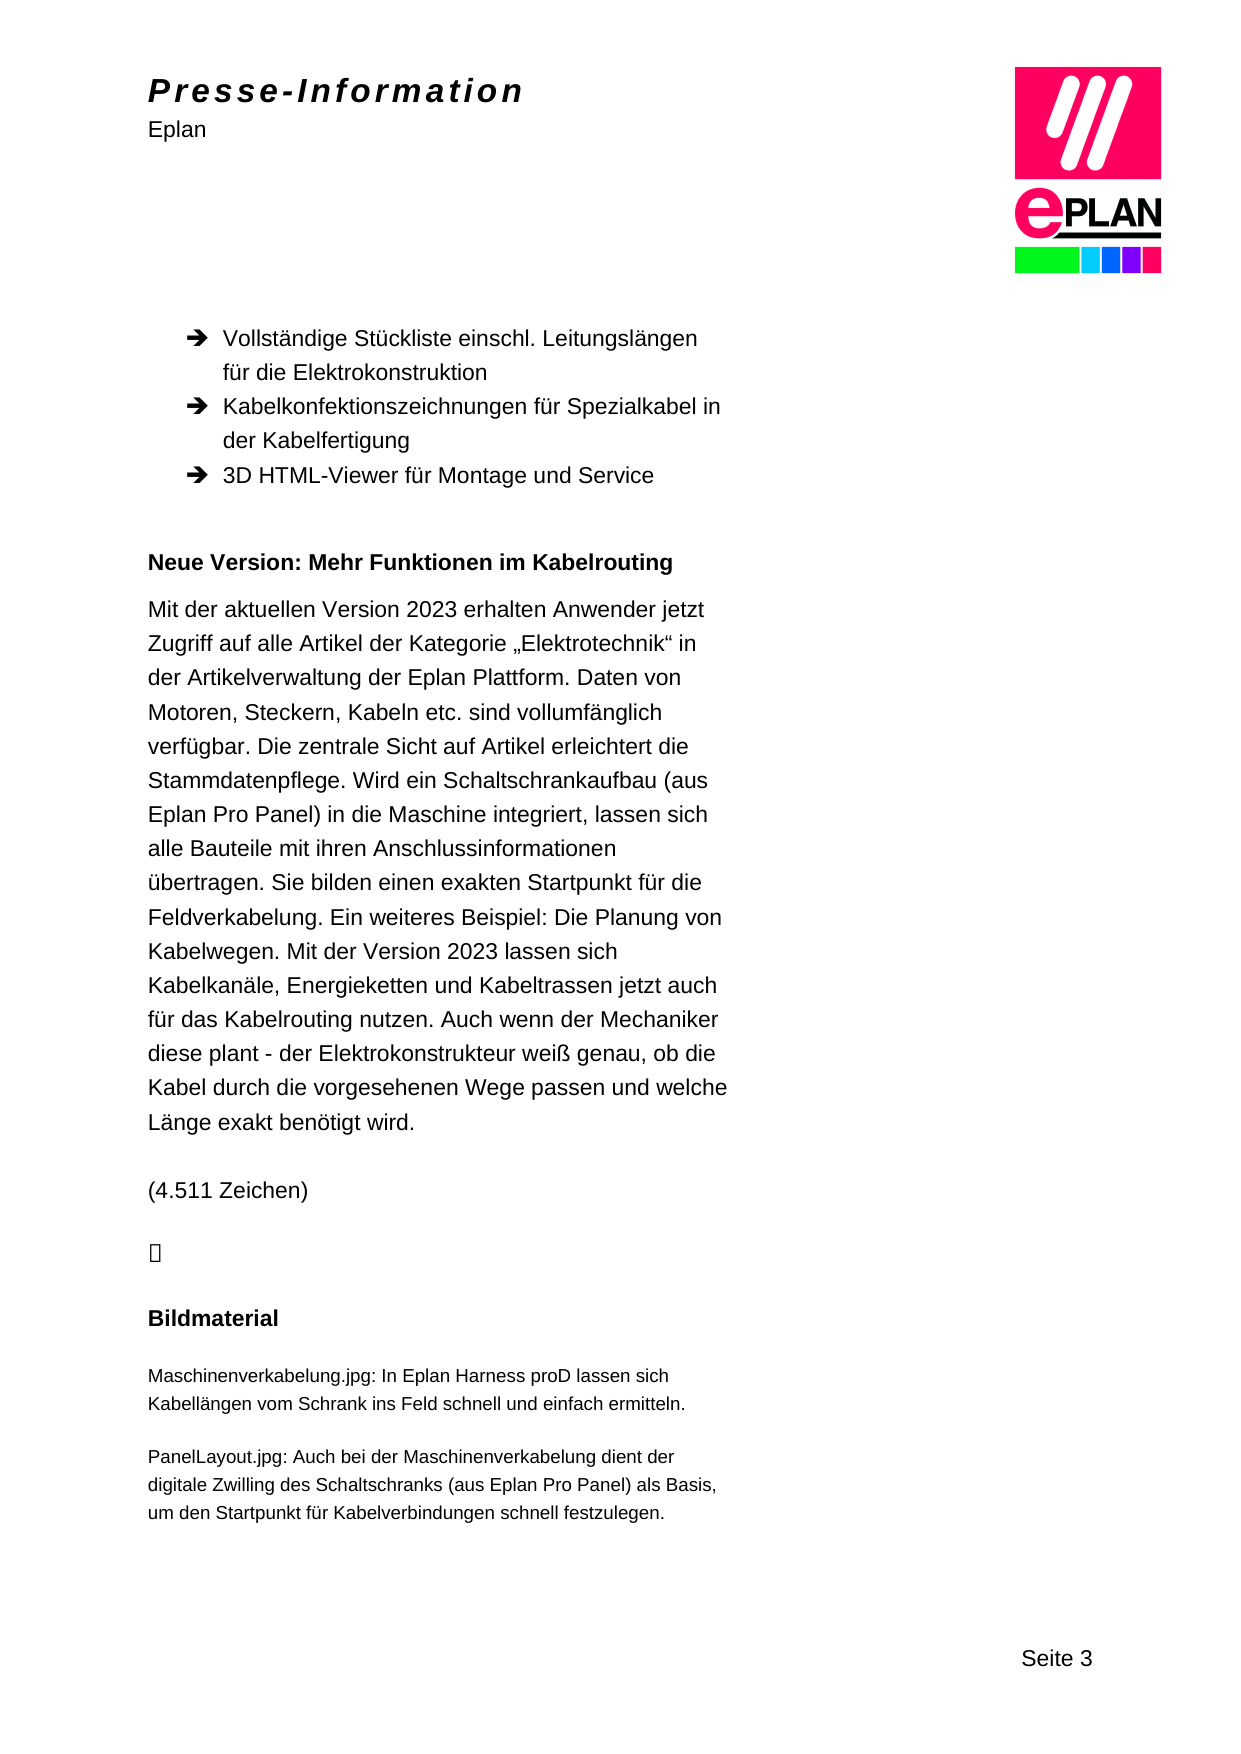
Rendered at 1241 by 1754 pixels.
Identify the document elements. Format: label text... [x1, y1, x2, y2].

list Vollständige Stückliste einschl. Leitungslängen für die Elektrokonstruktion [185, 325, 729, 385]
list Kabelkonfektionszeichnungen für Spezialkabel in der Kabelfertigung [185, 393, 729, 454]
text (4.511 Zeichen) [148, 1177, 729, 1203]
text  [148, 1236, 729, 1270]
text Maschinenverkabelung.jpg: In Eplan Harness proD lassen sich Kabellängen vom Schrank ins Feld schnell und einfach ermitteln. [148, 1364, 729, 1414]
picture [1012, 64, 1164, 276]
text PanelLayout.jpg: Auch bei der Maschinenverkabelung dient der digitale Zwilling des Schaltschranks (aus Eplan Pro Panel) als Basis, um den Startpunkt für Kabelverbindungen schnell festzulegen. [148, 1445, 729, 1523]
list 3D HTML-Viewer für Montage und Service [185, 462, 729, 524]
text Mit der aktuellen Version 2023 erhalten Anwender jetzt Zugriff auf alle Artikel der Kategorie „Elektrotechnik“ in der Artikelverwaltung der Eplan Plattform. Daten von Motoren, Steckern, Kabeln etc. sind vollumfänglich verfügbar. Die zentrale Sicht auf Artikel erleichtert die Stammdatenpflege. Wird ein Schaltschrankaufbau (aus Eplan Pro Panel) in die Maschine integriert, lassen sich alle Bauteile mit ihren Anschlussinformationen übertragen. Sie bilden einen exakten Startpunkt für die Feldverkabelung. Ein weiteres Beispiel: Die Planung von Kabelwegen. Mit der Version 2023 lassen sich Kabelkanäle, Energieketten und Kabeltrassen jetzt auch für das Kabelrouting nutzen. Auch wenn der Mechaniker diese plant - der Elektrokonstrukteur weiß genau, ob die Kabel durch die vorgesehenen Wege passen und welche Länge exakt benötigt wird. [148, 596, 729, 1135]
text Neue Version: Mehr Funktionen im Kabelrouting [148, 549, 729, 576]
text Bildmaterial [148, 1305, 729, 1332]
